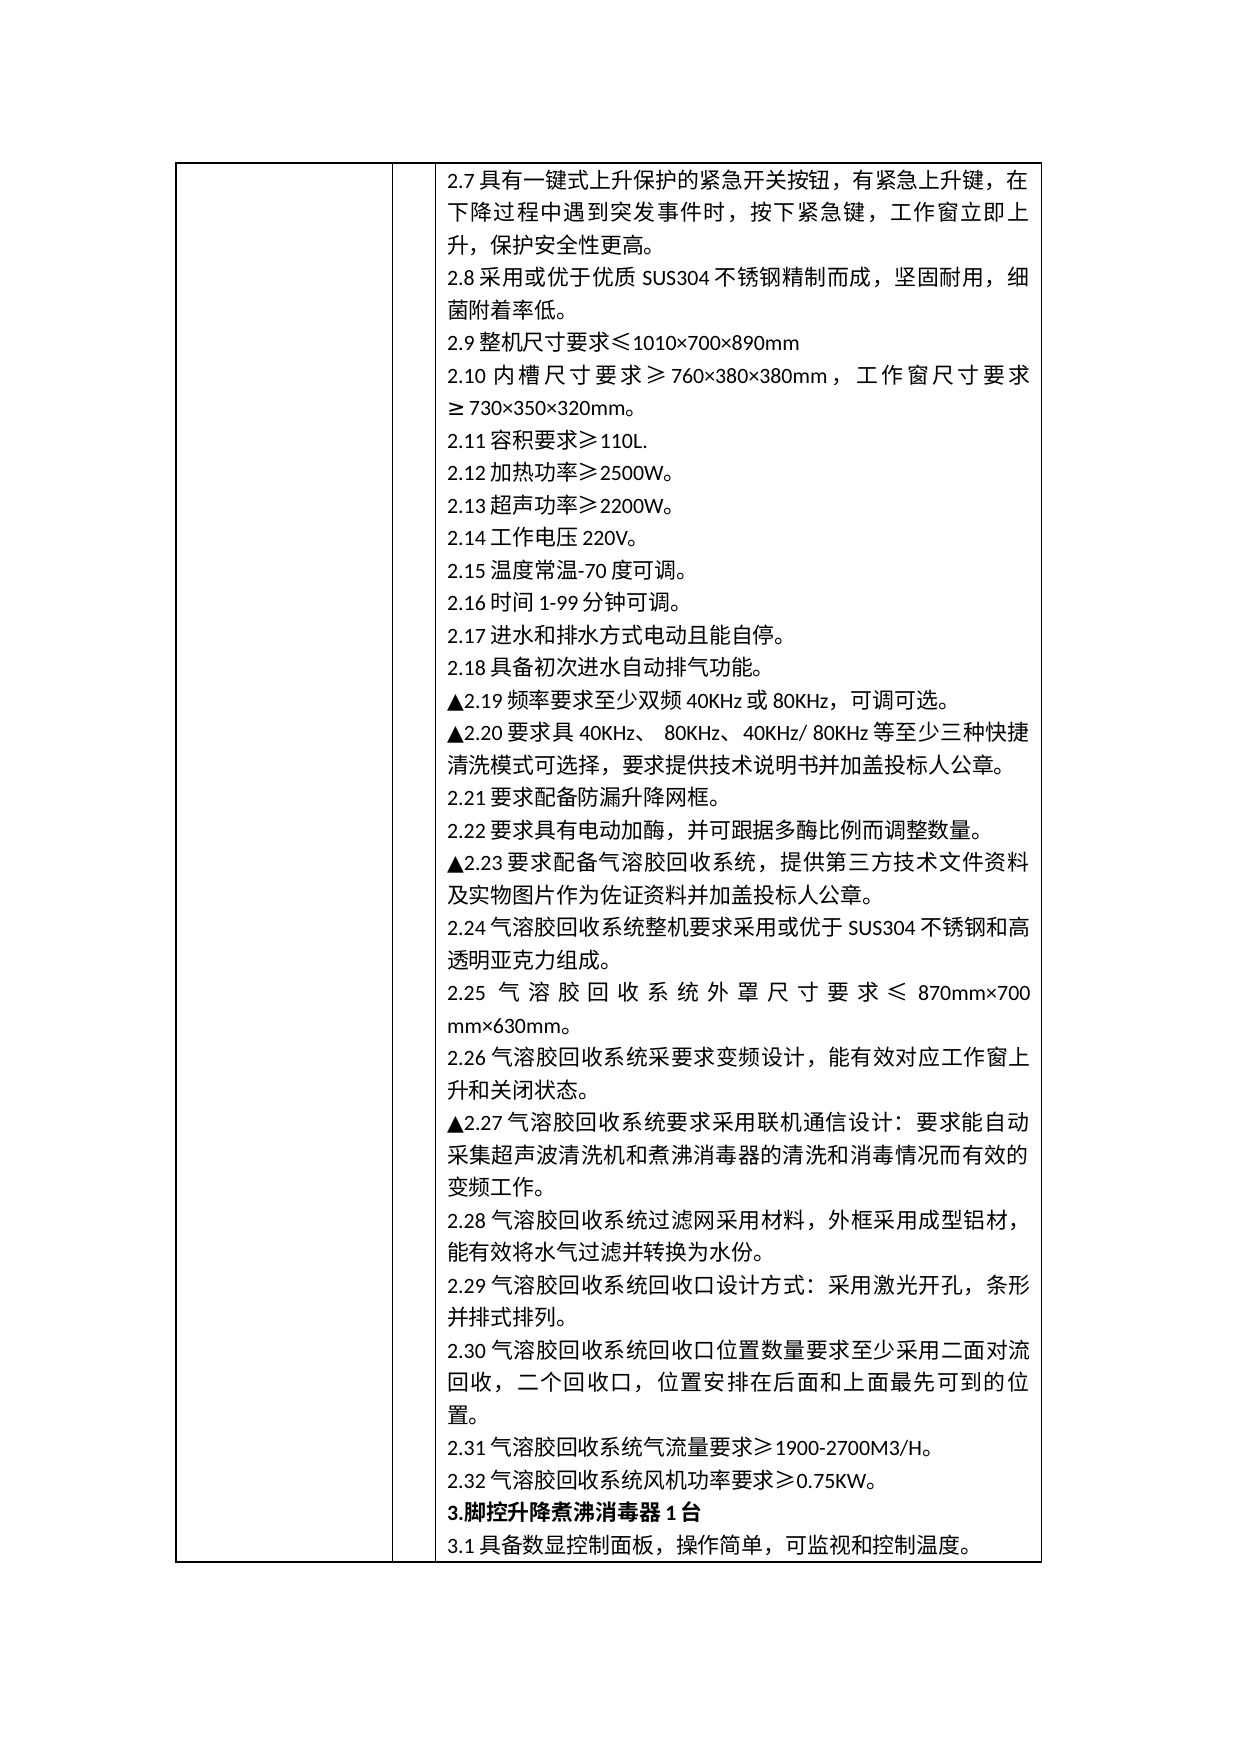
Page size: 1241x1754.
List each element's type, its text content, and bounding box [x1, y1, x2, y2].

table_cell [177, 164, 392, 1561]
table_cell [436, 164, 1041, 1561]
table_cell 1 [393, 164, 435, 1561]
